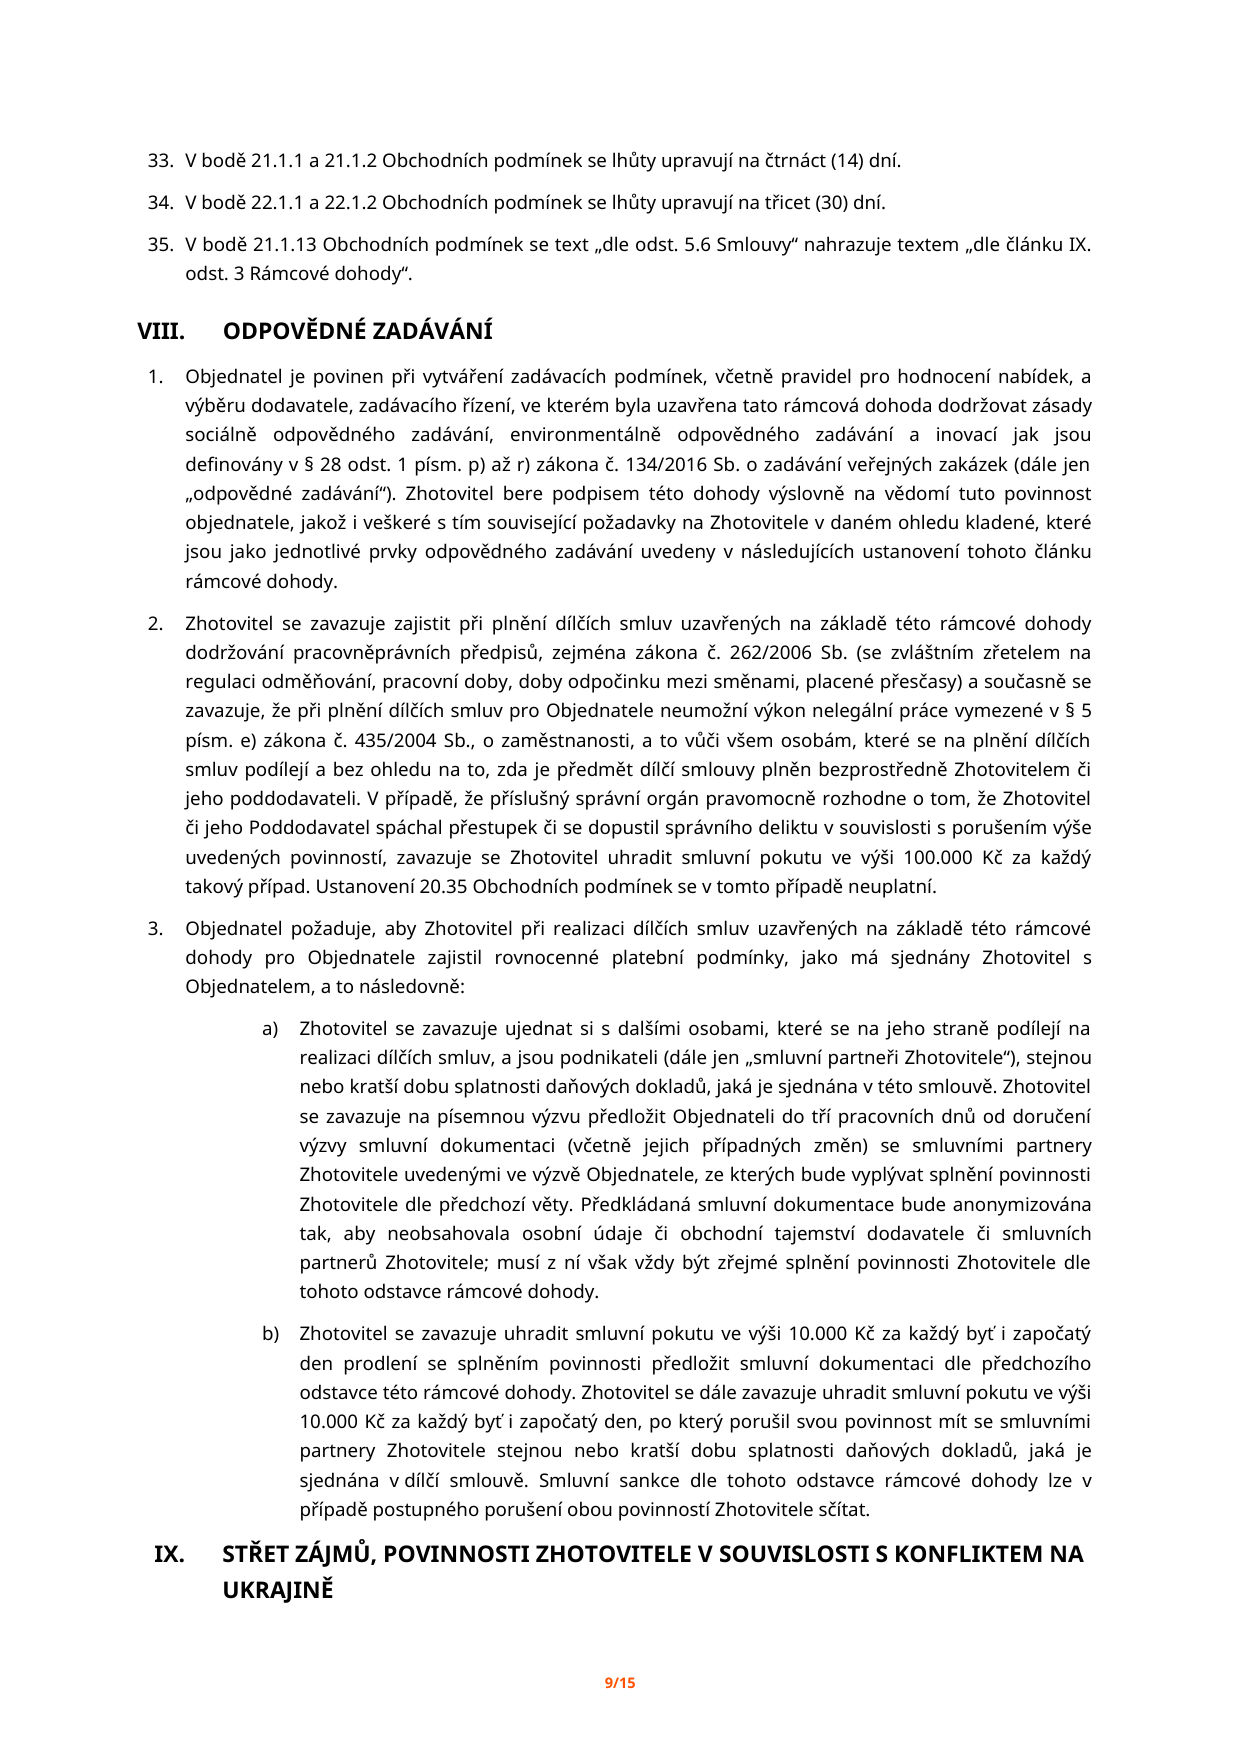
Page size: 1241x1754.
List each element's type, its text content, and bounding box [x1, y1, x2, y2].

list STŘET ZÁJMŮ, POVINNOSTI ZHOTOVITELE V SOUVISLOSTI S KONFLIKTEM NA UKRAJINĚ [185, 1538, 1093, 1605]
list ODPOVĚDNÉ ZADÁVÁNÍ [185, 315, 1093, 346]
list V bodě 21.1.13 Obchodních podmínek se text „dle odst. 5.6 Smlouvy“ nahrazuje textem „dle článku IX. odst. 3 Rámcové dohody“. [148, 231, 1093, 286]
list Zhotovitel se zavazuje ujednat si s dalšími osobami, které se na jeho straně podílejí na realizaci dílčích smluv, a jsou podnikateli (dále jen „smluvní partneři Zhotovitele“), stejnou nebo kratší dobu splatnosti daňových dokladů, jaká je sjednána v této smlouvě. Zhotovitel se zavazuje na písemnou výzvu předložit Objednateli do tří pracovních dnů od doručení výzvy smluvní dokumentaci (včetně jejich případných změn) se smluvními partnery Zhotovitele uvedenými ve výzvě Objednatele, ze kterých bude vyplývat splnění povinnosti Zhotovitele dle předchozí věty. Předkládaná smluvní dokumentace bude anonymizována tak, aby neobsahovala osobní údaje či obchodní tajemství dodavatele či smluvních partnerů Zhotovitele; musí z ní však vždy být zřejmé splnění povinnosti Zhotovitele dle tohoto odstavce rámcové dohody. [262, 1015, 1093, 1304]
list Objednatel je povinen při vytváření zadávacích podmínek, včetně pravidel pro hodnocení nabídek, a výběru dodavatele, zadávacího řízení, ve kterém byla uzavřena tato rámcová dohoda dodržovat zásady sociálně odpovědného zadávání, environmentálně odpovědného zadávání a inovací jak jsou definovány v § 28 odst. 1 písm. p) až r) zákona č. 134/2016 Sb. o zadávání veřejných zakázek (dále jen „odpovědné zadávání“). Zhotovitel bere podpisem této dohody výslovně na vědomí tuto povinnost objednatele, jakož i veškeré s tím související požadavky na Zhotovitele v daném ohledu kladené, které jsou jako jednotlivé prvky odpovědného zadávání uvedeny v následujících ustanovení tohoto článku rámcové dohody. [148, 363, 1093, 593]
list Zhotovitel se zavazuje zajistit při plnění dílčích smluv uzavřených na základě této rámcové dohody dodržování pracovněprávních předpisů, zejména zákona č. 262/2006 Sb. (se zvláštním zřetelem na regulaci odměňování, pracovní doby, doby odpočinku mezi směnami, placené přesčasy) a současně se zavazuje, že při plnění dílčích smluv pro Objednatele neumožní výkon nelegální práce vymezené v § 5 písm. e) zákona č. 435/2004 Sb., o zaměstnanosti, a to vůči všem osobám, které se na plnění dílčích smluv podílejí a bez ohledu na to, zda je předmět dílčí smlouvy plněn bezprostředně Zhotovitelem či jeho poddodavateli. V případě, že příslušný správní orgán pravomocně rozhodne o tom, že Zhotovitel či jeho Poddodavatel spáchal přestupek či se dopustil správního deliktu v souvislosti s porušením výše uvedených povinností, zavazuje se Zhotovitel uhradit smluvní pokutu ve výši 100.000 Kč za každý takový případ. Ustanovení 20.35 Obchodních podmínek se v tomto případě neuplatní. [148, 610, 1093, 899]
list V bodě 22.1.1 a 22.1.2 Obchodních podmínek se lhůty upravují na třicet (30) dní. [148, 189, 1093, 215]
list Objednatel požaduje, aby Zhotovitel při realizaci dílčích smluv uzavřených na základě této rámcové dohody pro Objednatele zajistil rovnocenné platební podmínky, jako má sjednány Zhotovitel s Objednatelem, a to následovně: [148, 915, 1093, 999]
list V bodě 21.1.1 a 21.1.2 Obchodních podmínek se lhůty upravují na čtrnáct (14) dní. [148, 148, 1093, 173]
list Zhotovitel se zavazuje uhradit smluvní pokutu ve výši 10.000 Kč za každý byť i započatý den prodlení se splněním povinnosti předložit smluvní dokumentaci dle předchozího odstavce této rámcové dohody. Zhotovitel se dále zavazuje uhradit smluvní pokutu ve výši 10.000 Kč za každý byť i započatý den, po který porušil svou povinnost mít se smluvními partnery Zhotovitele stejnou nebo kratší dobu splatnosti daňových dokladů, jaká je sjednána v dílčí smlouvě. Smluvní sankce dle tohoto odstavce rámcové dohody lze v případě postupného porušení obou povinností Zhotovitele sčítat. [262, 1321, 1093, 1522]
